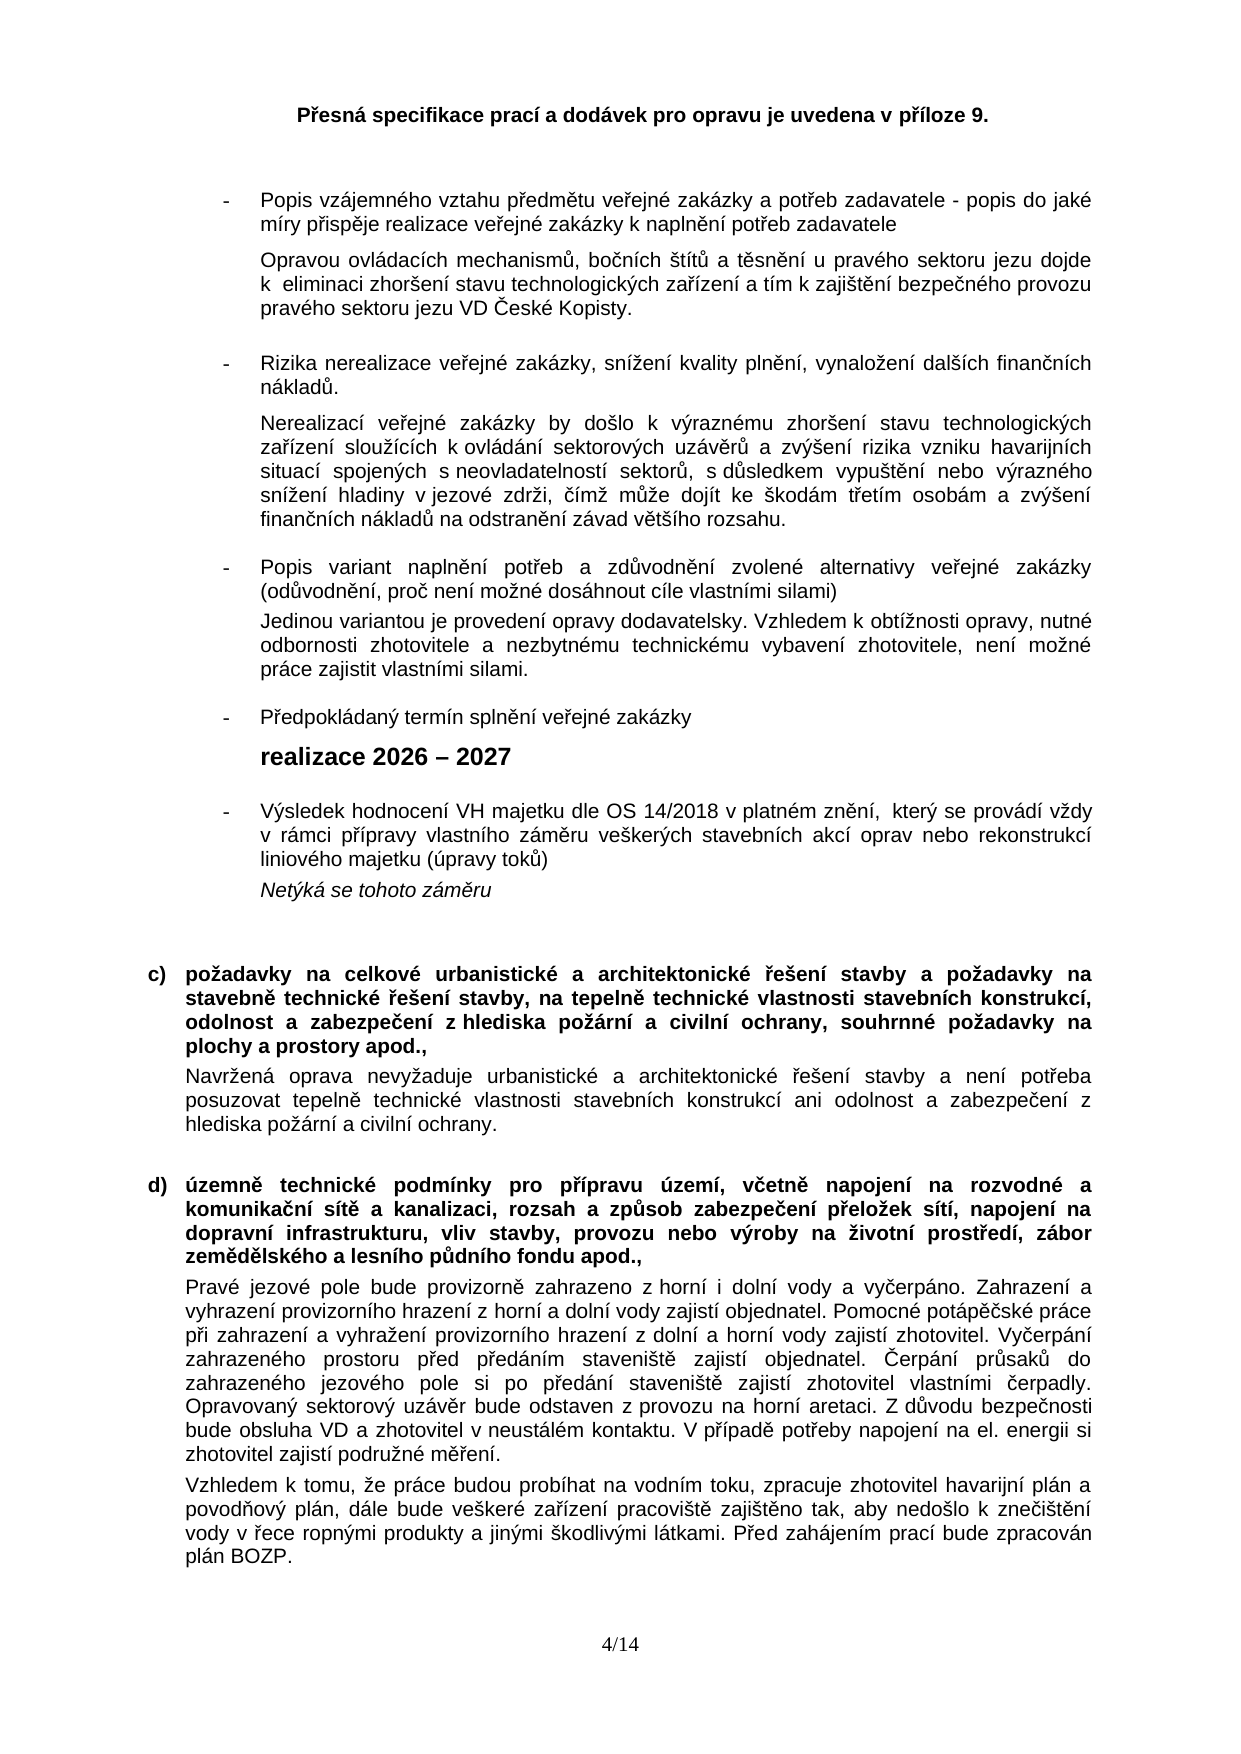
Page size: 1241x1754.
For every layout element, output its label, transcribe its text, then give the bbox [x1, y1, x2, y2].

list Rizika nerealizace veřejné zakázky, snížení kvality plnění, vynaložení dalších finančních nákladů. [223, 350, 1092, 398]
text Netýká se tohoto záměru [260, 877, 1092, 901]
list Popis vzájemného vztahu předmětu veřejné zakázky a potřeb zadavatele - popis do jaké míry přispěje realizace veřejné zakázky k naplnění potřeb zadavatele [223, 188, 1092, 236]
list Výsledek hodnocení VH majetku dle OS 14/2018 v platném znění, který se provádí vždy v rámci přípravy vlastního záměru veškerých stavebních akcí oprav nebo rekonstrukcí liniového majetku (úpravy toků) [223, 799, 1092, 871]
list Opravou ovládacích mechanismů, bočních štítů a těsnění u pravého sektoru jezu dojde k eliminaci zhoršení stavu technologických zařízení a tím k zajištění bezpečného provozu pravého sektoru jezu VD České Kopisty. [260, 248, 1092, 320]
list Popis variant naplnění potřeb a zdůvodnění zvolené alternativy veřejné zakázky (odůvodnění, proč není možné dosáhnout cíle vlastními silami) [223, 555, 1092, 603]
list Přesná specifikace prací a dodávek pro opravu je uvedena v příloze 9. [297, 103, 1092, 127]
text Pravé jezové pole bude provizorně zahrazeno z horní i dolní vody a vyčerpáno. Zahrazení a vyhrazení provizorního hrazení z horní a dolní vody zajistí objednatel. Pomocné potápěčské práce při zahrazení a vyhražení provizorního hrazení z dolní a horní vody zajistí zhotovitel. Vyčerpání zahrazeného prostoru před předáním staveniště zajistí objednatel. Čerpání průsaků do zahrazeného jezového pole si po předání staveniště zajistí zhotovitel vlastními čerpadly. Opravovaný sektorový uzávěr bude odstaven z provozu na horní aretaci. Z důvodu bezpečnosti bude obsluha VD a zhotovitel v neustálém kontaktu. V případě potřeby napojení na el. energii si zhotovitel zajistí podružné měření. [185, 1274, 1092, 1466]
list Nerealizací veřejné zakázky by došlo k výraznému zhoršení stavu technologických zařízení sloužících k ovládání sektorových uzávěrů a zvýšení rizika vzniku havarijních situací spojených s neovladatelností sektorů, s důsledkem vypuštění nebo výrazného snížení hladiny v jezové zdrži, čímž může dojít ke škodám třetím osobám a zvýšení finančních nákladů na odstranění závad většího rozsahu. [260, 411, 1092, 531]
list požadavky na celkové urbanistické a architektonické řešení stavby a požadavky na stavebně technické řešení stavby, na tepelně technické vlastnosti stavebních konstrukcí, odolnost a zabezpečení z hlediska požární a civilní ochrany, souhrnné požadavky na plochy a prostory apod., [148, 962, 1092, 1058]
text Navržená oprava nevyžaduje urbanistické a architektonické řešení stavby a není potřeba posuzovat tepelně technické vlastnosti stavebních konstrukcí ani odolnost a zabezpečení z hlediska požární a civilní ochrany. [185, 1064, 1092, 1136]
text Vzhledem k tomu, že práce budou probíhat na vodním toku, zpracuje zhotovitel havarijní plán a povodňový plán, dále bude veškeré zařízení pracoviště zajištěno tak, aby nedošlo k znečištění vody v řece ropnými produkty a jinými škodlivými látkami. Před zahájením prací bude zpracován plán BOZP. [185, 1472, 1092, 1568]
list územně technické podmínky pro přípravu území, včetně napojení na rozvodné a komunikační sítě a kanalizaci, rozsah a způsob zabezpečení přeložek sítí, napojení na dopravní infrastrukturu, vliv stavby, provozu nebo výroby na životní prostředí, zábor zemědělského a lesního půdního fondu apod., [148, 1172, 1092, 1268]
list Jedinou variantou je provedení opravy dodavatelsky. Vzhledem k obtížnosti opravy, nutné odbornosti zhotovitele a nezbytnému technickému vybavení zhotovitele, není možné práce zajistit vlastními silami. [260, 609, 1092, 681]
list Předpokládaný termín splnění veřejné zakázky [223, 705, 1092, 729]
list realizace 2026 – 2027 [260, 742, 1092, 770]
